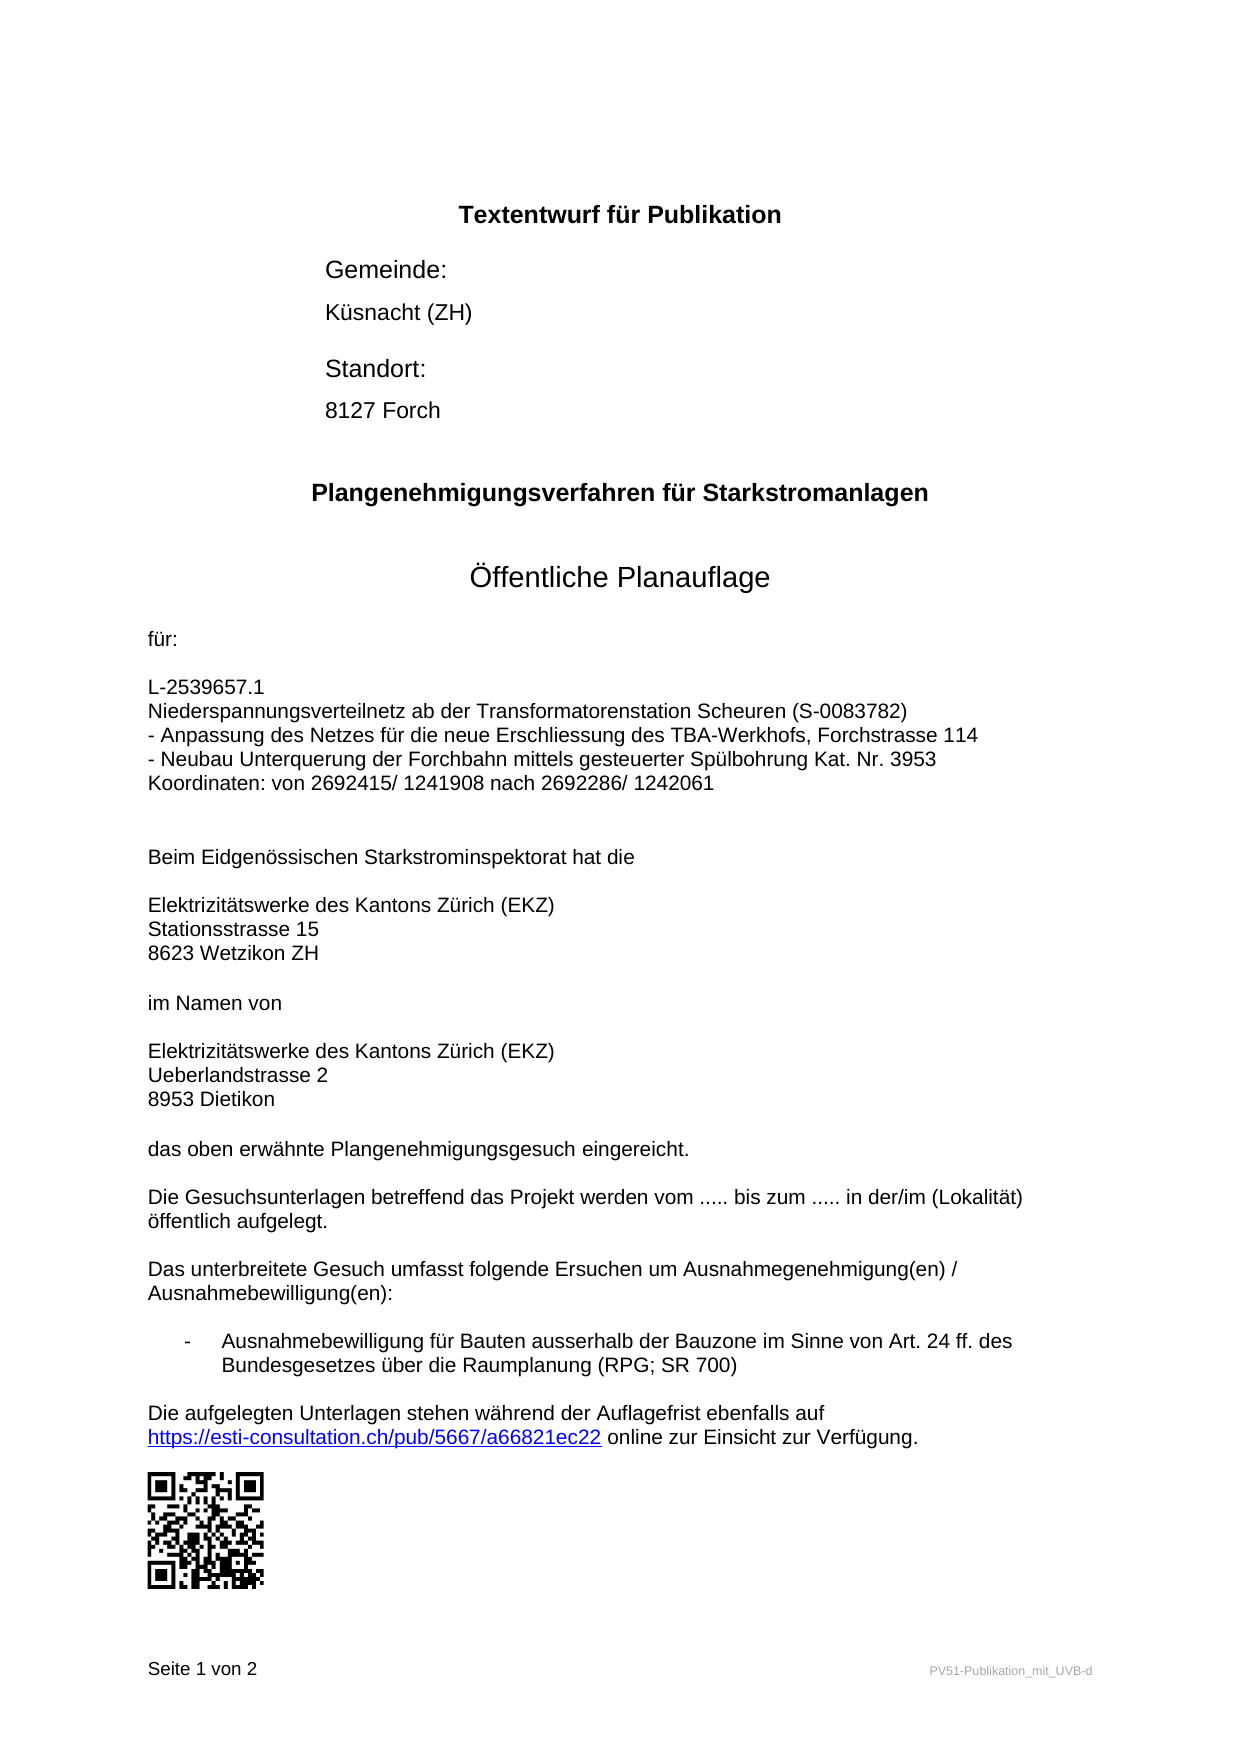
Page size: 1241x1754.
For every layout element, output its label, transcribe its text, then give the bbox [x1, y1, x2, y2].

text 8623 Wetzikon ZH [148, 941, 1093, 991]
text Koordinaten: von 2692415/ 1241908 nach 2692286/ 1242061 [148, 771, 1093, 821]
text im Namen von [148, 991, 1093, 1015]
list Ausnahmebewilligung für Bauten ausserhalb der Bauzone im Sinne von Art. 24 ff. des Bundesgesetzes über die Raumplanung (RPG; SR 700) [184, 1329, 1093, 1377]
text Plangenehmigungsverfahren für Starkstromanlagen [148, 478, 1093, 507]
text : [325, 354, 1093, 382]
text 8127 Forch [325, 397, 1093, 423]
text Öffentliche Planauflage [148, 560, 1093, 593]
text - Neubau Unterquerung der Forchbahn mittels gesteuerter Spülbohrung Kat. Nr. 3953 [148, 747, 1093, 771]
text Das unterbreitete Gesuch umfasst folgende Ersuchen um Ausnahmegenehmigung(en) / Ausnahmebewilligung(en): [148, 1257, 1093, 1305]
text Niederspannungsverteilnetz ab der Transformatorenstation Scheuren (S-0083782) [148, 699, 1093, 723]
text Elektrizitätswerke des Kantons Zürich (EKZ) [148, 1039, 1093, 1063]
text Textentwurf für Publikation [148, 200, 1093, 229]
text Ueberlandstrasse 2 [148, 1063, 1093, 1087]
text Die Gesuchsunterlagen betreffend das Projekt werden vom ..... bis zum ..... in der/im (Lokalität) öffentlich aufgelegt. [148, 1185, 1093, 1233]
text - Anpassung des Netzes für die neue Erschliessung des TBA-Werkhofs, Forchstrasse 114 [148, 723, 1093, 747]
text Die aufgelegten Unterlagen stehen während der Auflagefrist ebenfalls auf https://esti-consultation.ch/pub/5667/a66821ec22 online zur Einsicht zur Verfügung. [148, 1401, 1093, 1448]
text eingereicht. [148, 1137, 1093, 1161]
picture [147, 1472, 264, 1589]
text 8953 Dietikon [148, 1087, 1093, 1137]
text Beim Eidgenössischen Starkstrominspektorat hat die [148, 845, 1093, 869]
text Elektrizitätswerke des Kantons Zürich (EKZ) [148, 893, 1093, 917]
text Küsnacht (ZH) [325, 298, 1093, 325]
text : [325, 255, 1093, 284]
text L-2539657.1 [148, 675, 1093, 699]
text für: [148, 627, 1093, 651]
text Stationsstrasse 15 [148, 917, 1093, 941]
